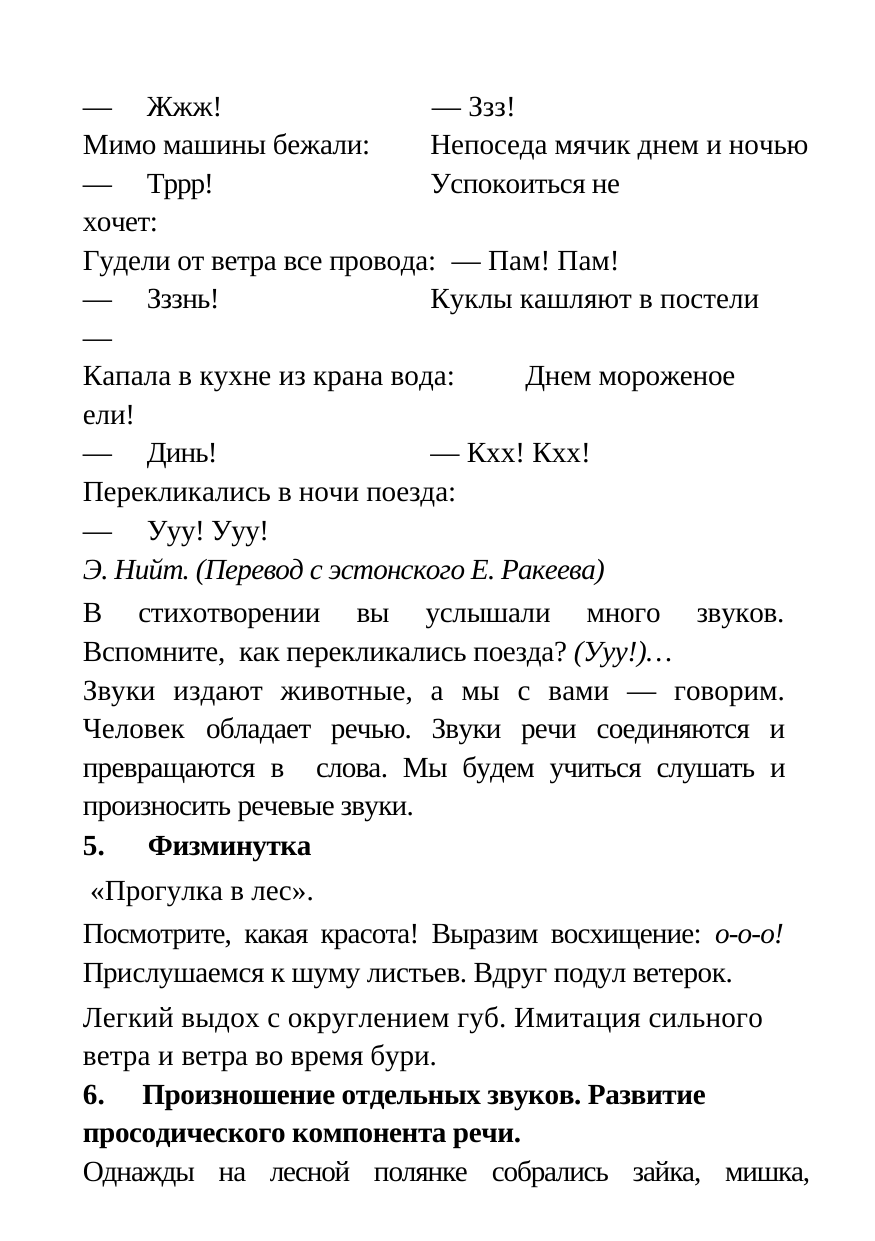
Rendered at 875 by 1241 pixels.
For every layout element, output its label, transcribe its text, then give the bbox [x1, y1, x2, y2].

list Жжж! — Ззз! [83, 89, 812, 122]
text Посмотрите, какая красота! Выразим восхищение: о-о-о! Прислушаемся к шуму листьев. Вдруг подул ветерок. [83, 917, 784, 989]
text Звуки издают животные, а мы с вами — говорим. Человек обладает речью. Звуки речи соединяются и превращаются в слова. Мы будем учиться слушать и произносить речевые звуки. [83, 673, 786, 822]
text 6. Произношение отдельных звуков. Развитие просодического компонента речи. [83, 1077, 812, 1149]
text Мимо машины бежали: Непоседа мячик днем и ночью [83, 127, 812, 161]
list Тррр! Успокоиться не хочет: Гудели от ветра все провода: — Пам! Пам! [83, 166, 692, 276]
list Зззнь! Куклы кашляют в постели — Капала в кухне из крана вода: Днем мороженое ели! [83, 281, 772, 431]
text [83, 1154, 811, 1187]
text В стихотворении вы услышали много звуков. Вспомните, как перекликались поезда? (Ууу!)… [83, 595, 785, 667]
text «Прогулка в лес». [83, 873, 772, 907]
text Легкий выдох с округлением губ. Имитация сильного ветра и ветра во время бури. [83, 1000, 772, 1072]
text Э. Нийт. (Перевод с эстонского Е. Ракеева) [83, 552, 812, 585]
list Динь! — Кхх! Кхх! Перекликались в ночи поезда: [83, 436, 812, 508]
list Ууу! Ууу! [83, 513, 812, 547]
text 5. Физминутка [83, 828, 812, 862]
